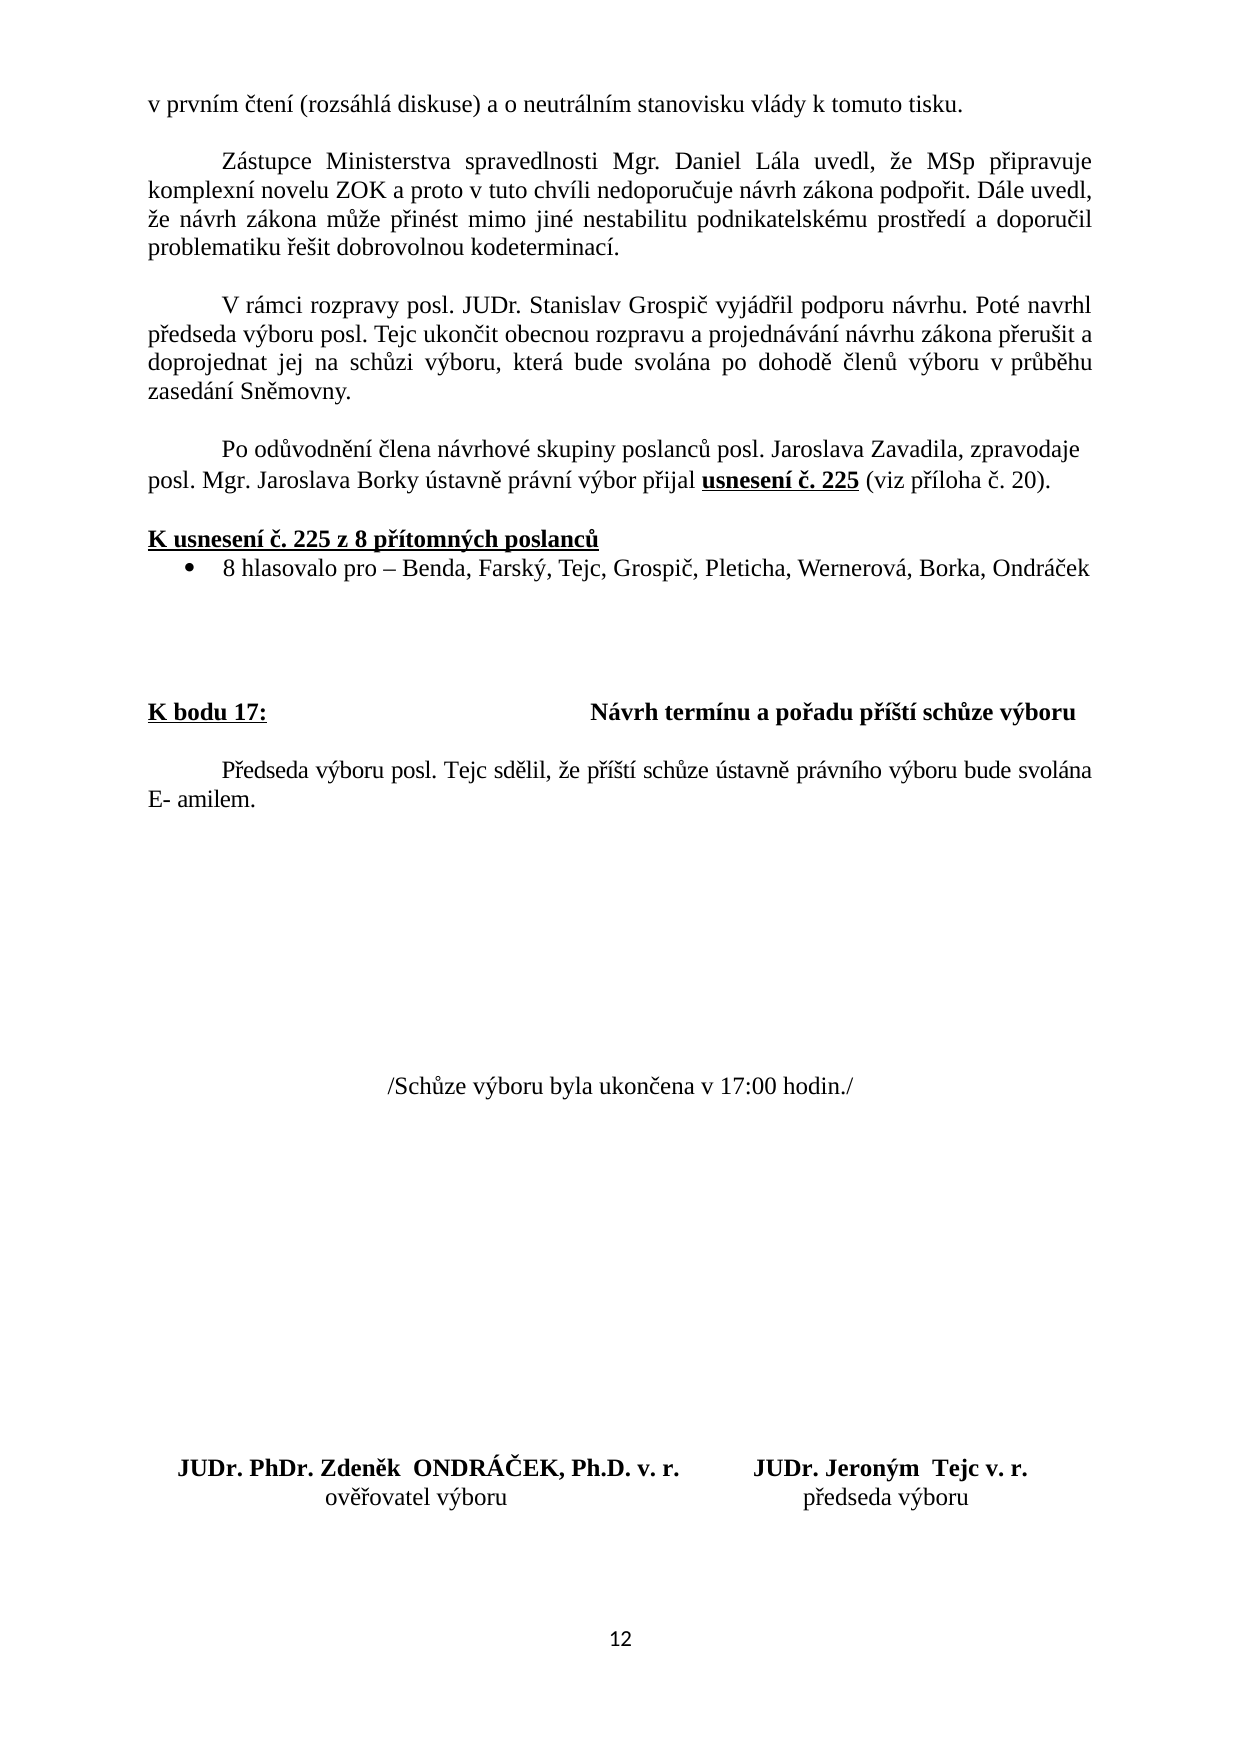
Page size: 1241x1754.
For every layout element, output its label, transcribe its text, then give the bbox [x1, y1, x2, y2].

text /Schůze výboru byla ukončena v 17:00 hodin./ [148, 1071, 1093, 1100]
list Zástupce Ministerstva spravedlnosti Mgr. Daniel Lála uvedl, že MSp připravuje komplexní novelu ZOK a proto v tuto chvíli nedoporučuje návrh zákona podpořit. Dále uvedl, že návrh zákona může přinést mimo jiné nestabilitu podnikatelskému prostředí a doporučil problematiku řešit dobrovolnou kodeterminací. [148, 146, 1093, 261]
table_header JUDr. Jeroným Tejc v. r. předseda výboru [745, 1453, 1122, 1510]
list V rámci rozpravy posl. JUDr. Stanislav Grospič vyjádřil podporu návrhu. Poté navrhl předseda výboru posl. Tejc ukončit obecnou rozpravu a projednávání návrhu zákona přerušit a doprojednat jej na schůzi výboru, která bude svolána po dohodě členů výboru v průběhu zasedání Sněmovny. [148, 290, 1093, 405]
text K usnesení č. 225 z 8 přítomných poslanců [148, 524, 1093, 553]
list 8 hlasovalo pro – Benda, Farský, Tejc, Grospič, Pleticha, Wernerová, Borka, Ondráček [185, 553, 1093, 582]
list K bodu 17: Návrh termínu a pořadu příští schůze výboru [148, 697, 1093, 726]
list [148, 89, 1093, 117]
table_header JUDr. PhDr. Zdeněk ONDRÁČEK, Ph.D. v. r. ověřovatel výboru [163, 1453, 745, 1510]
text Předseda výboru posl. Tejc sdělil, že příští schůze ústavně právního výboru bude svolána E- amilem. [148, 755, 1093, 812]
text Po odůvodnění člena návrhové skupiny poslanců posl. Jaroslava Zavadila, zpravodaje posl. Mgr. Jaroslava Borky ústavně právní výbor přijal usnesení č. 225 (viz příloha č. 20). [148, 434, 1093, 493]
